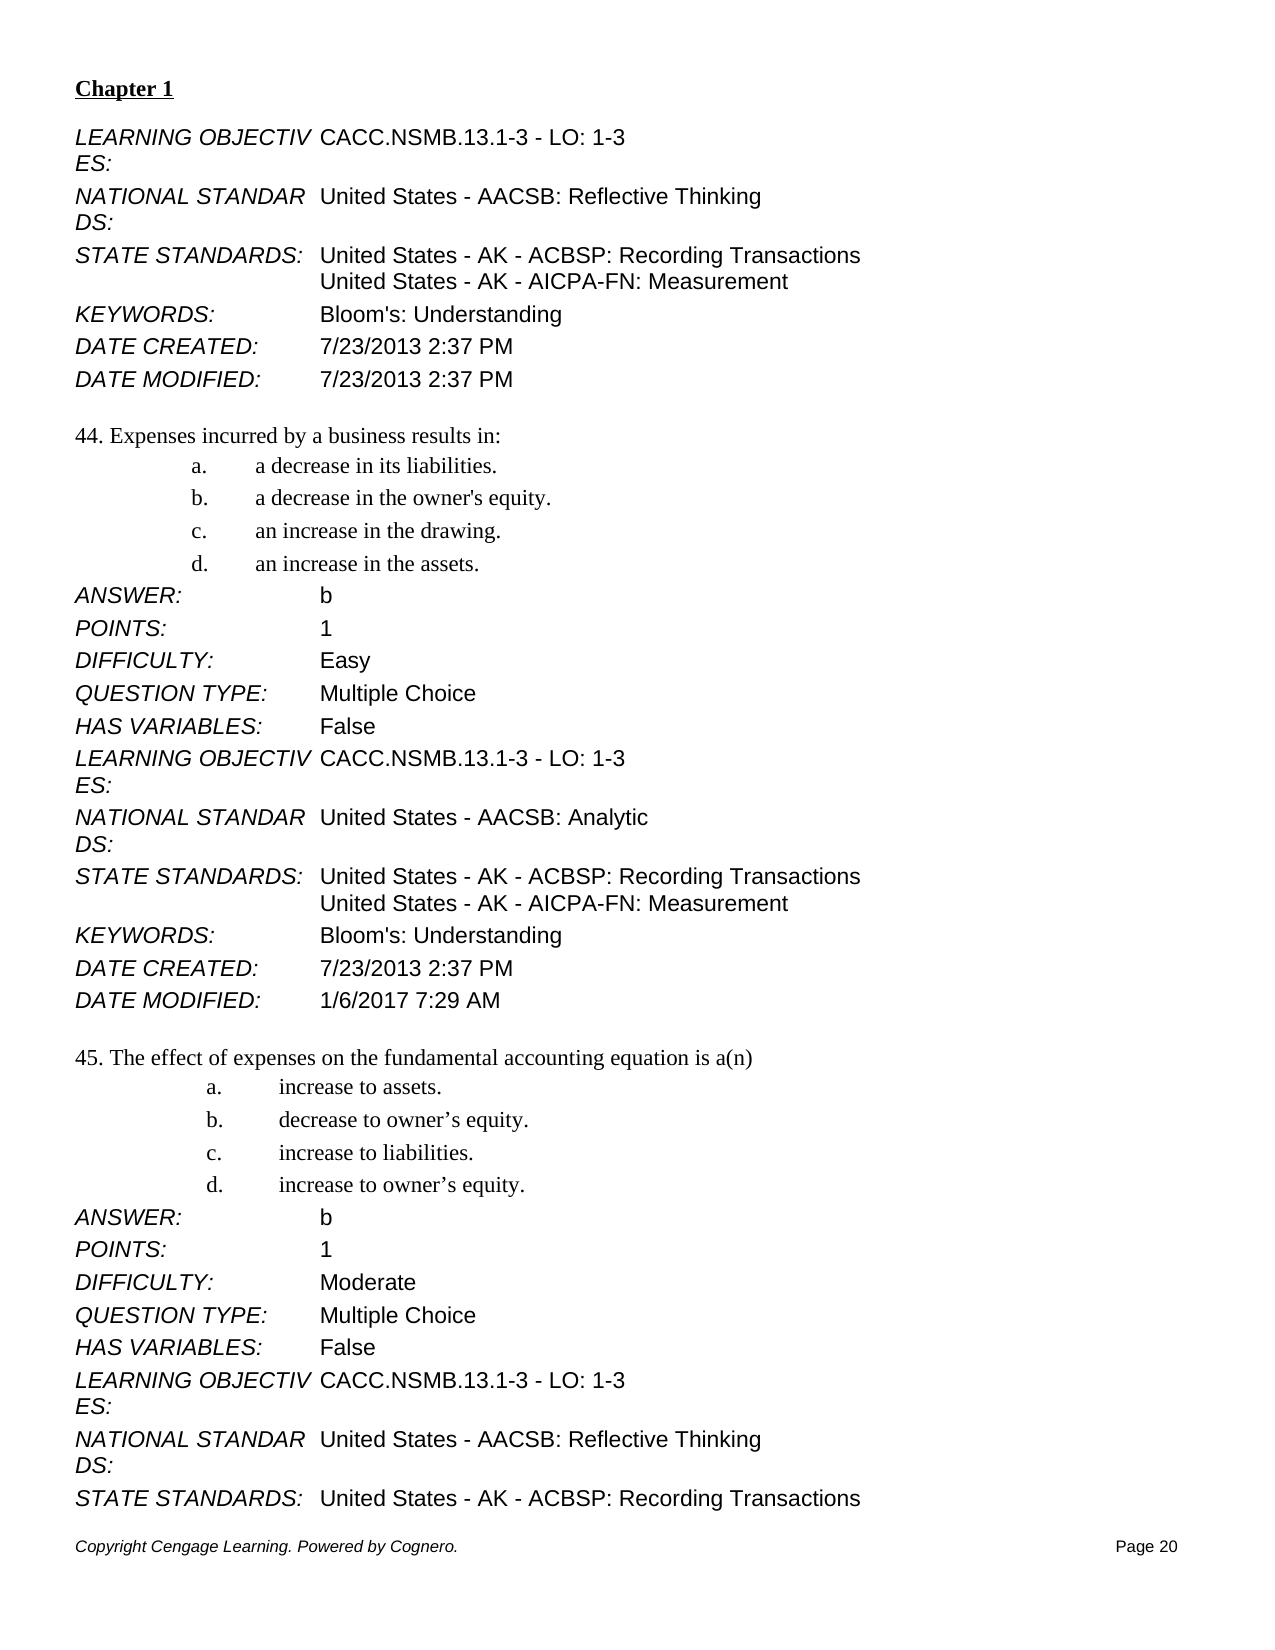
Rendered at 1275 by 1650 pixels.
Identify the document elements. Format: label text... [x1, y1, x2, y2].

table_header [75, 1044, 1200, 1514]
table_header 44. Expenses incurred by a business results in: [75, 422, 1200, 1017]
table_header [75, 121, 1200, 395]
